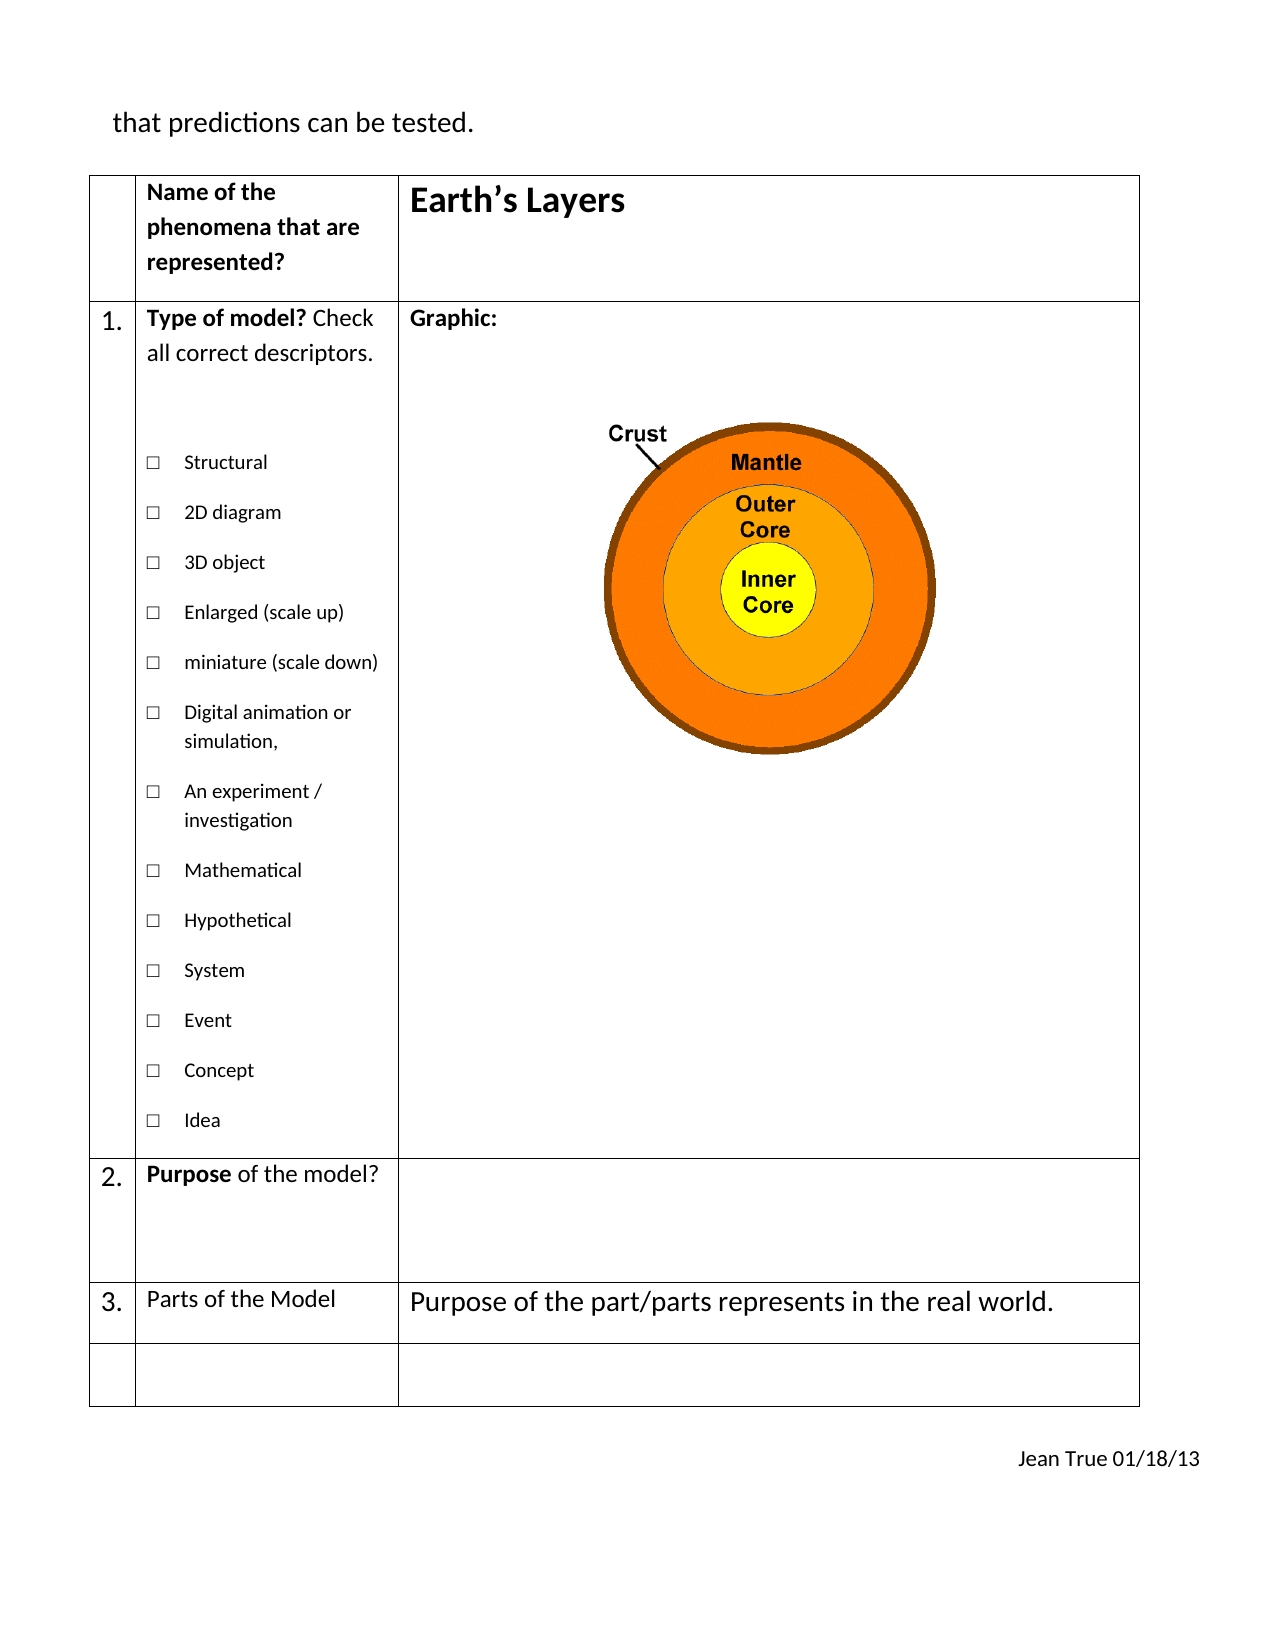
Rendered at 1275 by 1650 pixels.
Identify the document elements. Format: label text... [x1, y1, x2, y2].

table_cell [399, 1159, 1139, 1282]
table_cell Graphic: [399, 302, 1139, 1157]
table_header [90, 176, 135, 301]
table_cell Purpose of the model? [136, 1159, 398, 1282]
table_cell [399, 1344, 1139, 1406]
table_header Name of the phenomena that are represented? [136, 176, 398, 301]
table_cell Type of model? Check all correct descriptors. Structural 2D diagram 3D object Enlarged (scale up) miniature (scale down) Digital animation or simulation, An experiment / investigation Mathematical Hypothetical System Event Concept Idea [136, 302, 398, 1157]
table_cell 1. [90, 302, 135, 1157]
table_cell 2. [90, 1159, 135, 1282]
table_cell Purpose of the part/parts represents in the real world. [399, 1283, 1139, 1343]
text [112, 104, 1200, 139]
table_cell Parts of the Model [136, 1283, 398, 1343]
table_cell 3. [90, 1283, 135, 1343]
table_cell [136, 1344, 398, 1406]
table_cell [90, 1344, 135, 1406]
table_header Earth’s Layers [399, 176, 1139, 301]
picture [593, 413, 944, 764]
